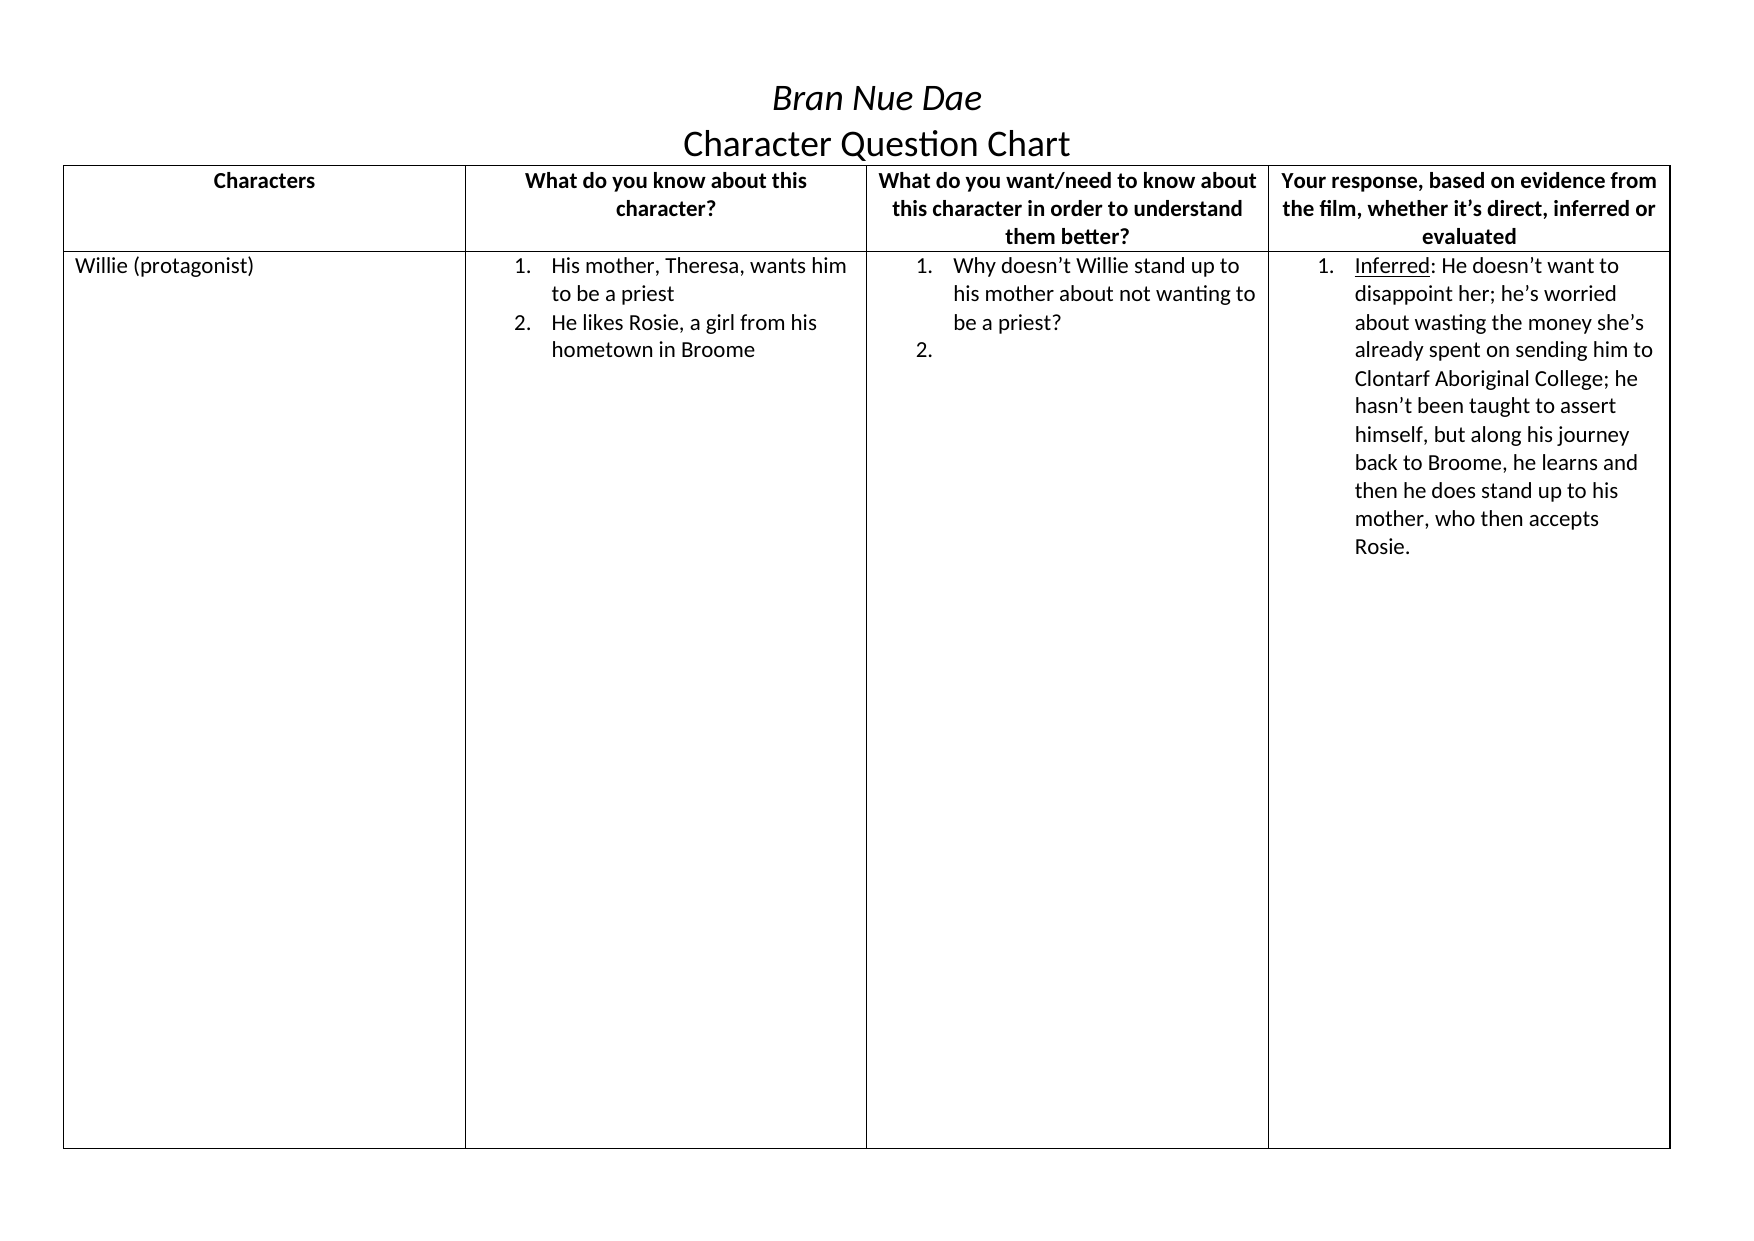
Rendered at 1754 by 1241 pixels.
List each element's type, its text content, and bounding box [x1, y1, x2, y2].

table_header What do you know about this character? [466, 166, 866, 251]
table_cell Willie (protagonist) [64, 252, 465, 1148]
table_header Your response, based on evidence from the film, whether it’s direct, inferred or evaluated [1269, 166, 1669, 251]
table_header Characters [64, 166, 465, 251]
table_cell His mother, Theresa, wants him to be a priest He likes Rosie, a girl from his hometown in Broome [466, 252, 866, 1148]
table_header What do you want/need to know about this character in order to understand them better? [867, 166, 1268, 251]
table_cell Inferred: He doesn’t want to disappoint her; he’s worried about wasting the money she’s already spent on sending him to Clontarf Aboriginal College; he hasn’t been taught to assert himself, but along his journey back to Broome, he learns and then he does stand up to his mother, who then accepts Rosie. [1269, 252, 1669, 1148]
table_cell Why doesn’t Willie stand up to his mother about not wanting to be a priest? [867, 252, 1268, 1148]
